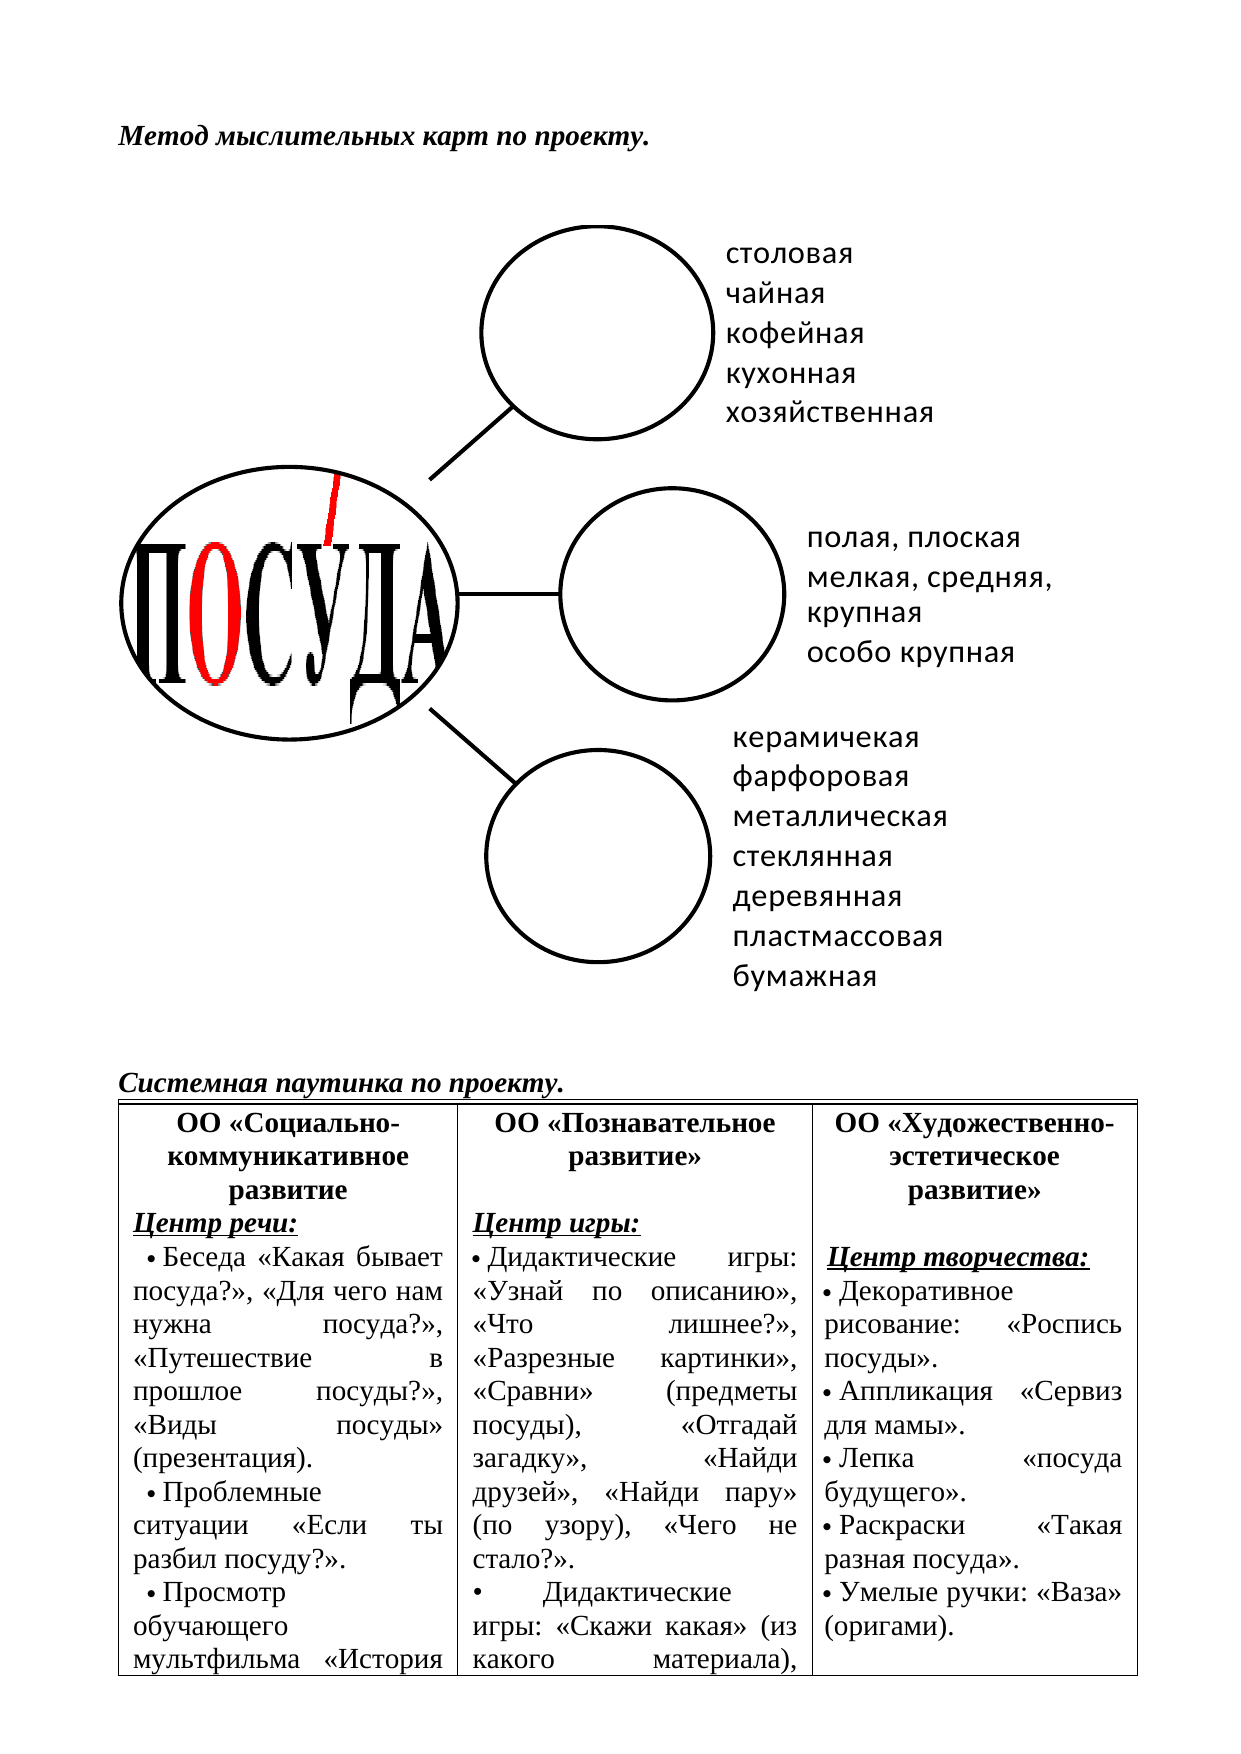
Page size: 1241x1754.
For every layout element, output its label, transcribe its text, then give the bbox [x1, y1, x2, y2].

text Метод мыслительных карт по проекту. [118, 118, 1122, 152]
text Системная паутинка по проекту. [118, 1065, 1122, 1098]
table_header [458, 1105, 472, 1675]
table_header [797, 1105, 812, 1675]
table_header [119, 1105, 457, 1675]
picture [124, 469, 455, 737]
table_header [813, 1105, 1137, 1675]
